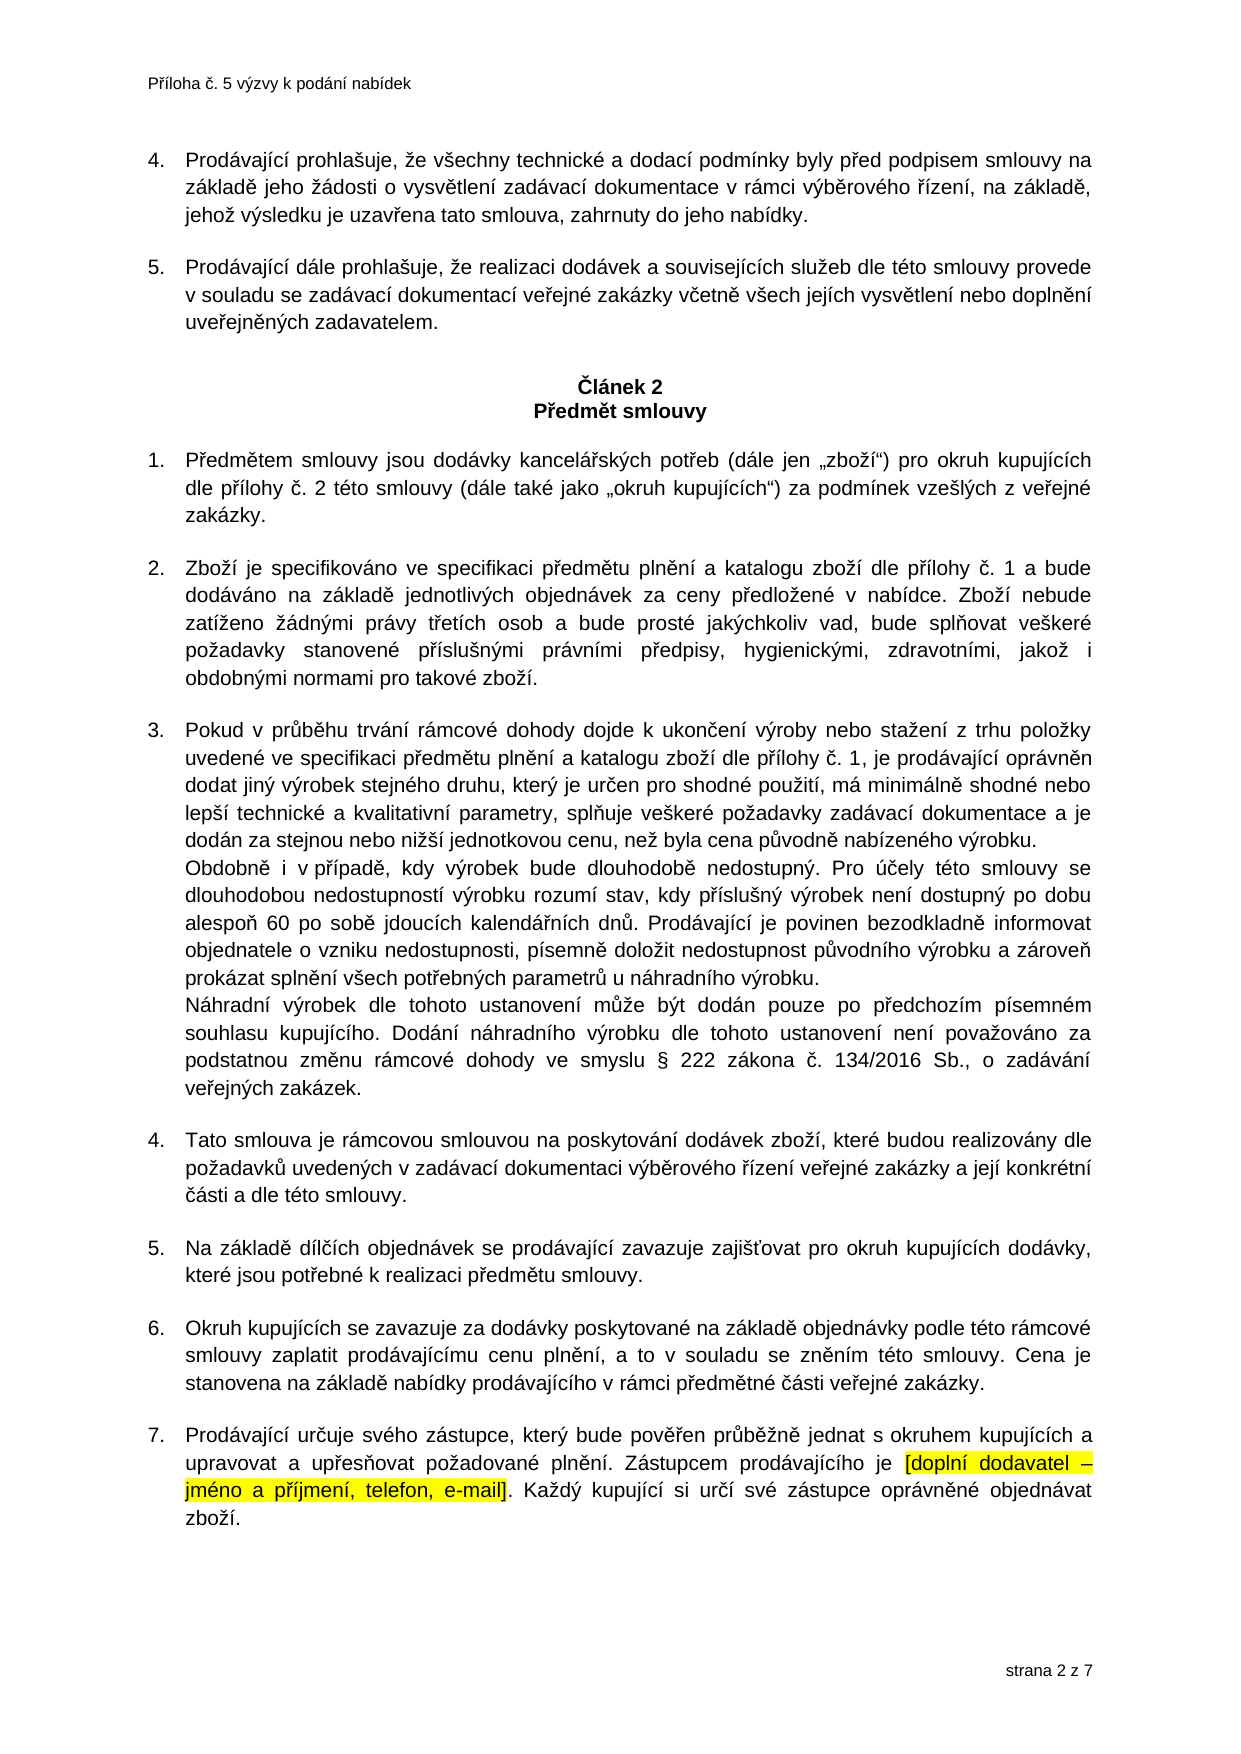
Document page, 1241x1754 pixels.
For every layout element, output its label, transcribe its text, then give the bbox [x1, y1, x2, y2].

list Zboží je specifikováno ve specifikaci předmětu plnění a katalogu zboží dle přílohy č. 1 a bude dodáváno na základě jednotlivých objednávek za ceny předložené v nabídce. Zboží nebude zatíženo žádnými právy třetích osob a bude prosté jakýchkoliv vad, bude splňovat veškeré požadavky stanovené příslušnými právními předpisy, hygienickými, zdravotními, jakož i obdobnými normami pro takové zboží. [148, 556, 1093, 689]
list Prodávající určuje svého zástupce, který bude pověřen průběžně jednat s okruhem kupujících a upravovat a upřesňovat požadované plnění. Zástupcem prodávajícího je [doplní dodavatel – jméno a příjmení, telefon, e-mail]. Každý kupující si určí své zástupce oprávněné objednávat zboží. [148, 1423, 1093, 1529]
list Prodávající dále prohlašuje, že realizaci dodávek a souvisejících služeb dle této smlouvy provede v souladu se zadávací dokumentací veřejné zakázky včetně všech jejích vysvětlení nebo doplnění uveřejněných zadavatelem. [148, 255, 1093, 334]
list Prodávající prohlašuje, že všechny technické a dodací podmínky byly před podpisem smlouvy na základě jeho žádosti o vysvětlení zadávací dokumentace v rámci výběrového řízení, na základě, jehož výsledku je uzavřena tato smlouva, zahrnuty do jeho nabídky. [148, 148, 1093, 227]
text Předmět smlouvy [148, 399, 1093, 423]
list Pokud v průběhu trvání rámcové dohody dojde k ukončení výroby nebo stažení z trhu položky uvedené ve specifikaci předmětu plnění a katalogu zboží dle přílohy č. 1, je prodávající oprávněn dodat jiný výrobek stejného druhu, který je určen pro shodné použití, má minimálně shodné nebo lepší technické a kvalitativní parametry, splňuje veškeré požadavky zadávací dokumentace a je dodán za stejnou nebo nižší jednotkovou cenu, než byla cena původně nabízeného výrobku. [147, 718, 1093, 852]
list Okruh kupujících se zavazuje za dodávky poskytované na základě objednávky podle této rámcové smlouvy zaplatit prodávajícímu cenu plnění, a to v souladu se zněním této smlouvy. Cena je stanovena na základě nabídky prodávajícího v rámci předmětné části veřejné zakázky. [148, 1316, 1093, 1394]
list Na základě dílčích objednávek se prodávající zavazuje zajišťovat pro okruh kupujících dodávky, které jsou potřebné k realizaci předmětu smlouvy. [148, 1236, 1093, 1287]
list Náhradní výrobek dle tohoto ustanovení může být dodán pouze po předchozím písemném souhlasu kupujícího. Dodání náhradního výrobku dle tohoto ustanovení není považováno za podstatnou změnu rámcové dohody ve smyslu § 222 zákona č. 134/2016 Sb., o zadávání veřejných zakázek. [185, 993, 1093, 1099]
list Předmětem smlouvy jsou dodávky kancelářských potřeb (dále jen „zboží“) pro okruh kupujících dle přílohy č. 2 této smlouvy (dále také jako „okruh kupujících“) za podmínek vzešlých z veřejné zakázky. [148, 448, 1093, 527]
list Tato smlouva je rámcovou smlouvou na poskytování dodávek zboží, které budou realizovány dle požadavků uvedených v zadávací dokumentaci výběrového řízení veřejné zakázky a její konkrétní části a dle této smlouvy. [148, 1128, 1093, 1207]
list Obdobně i v případě, kdy výrobek bude dlouhodobě nedostupný. Pro účely této smlouvy se dlouhodobou nedostupností výrobku rozumí stav, kdy příslušný výrobek není dostupný po dobu alespoň 60 po sobě jdoucích kalendářních dnů. Prodávající je povinen bezodkladně informovat objednatele o vzniku nedostupnosti, písemně doložit nedostupnost původního výrobku a zároveň prokázat splnění všech potřebných parametrů u náhradního výrobku. [185, 856, 1093, 989]
text Článek 2 [148, 375, 1093, 399]
